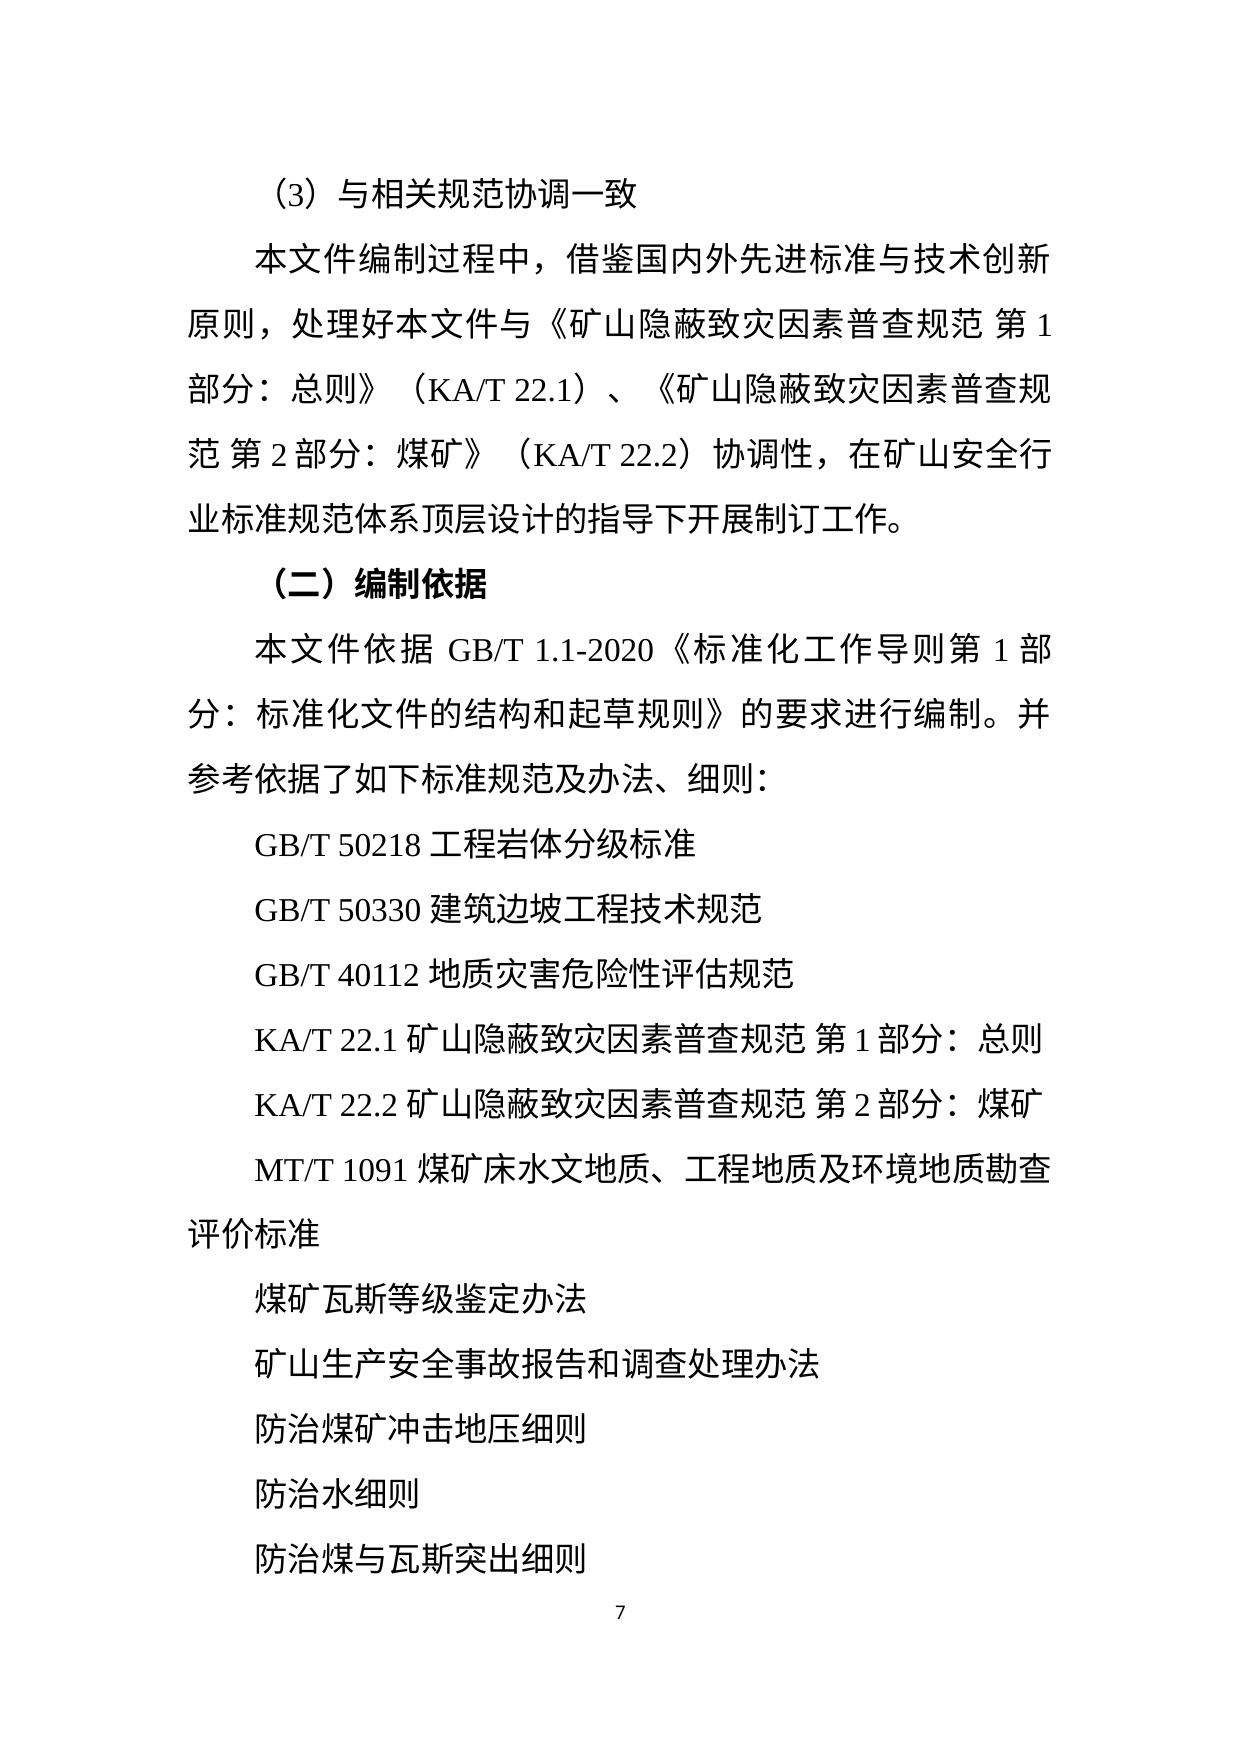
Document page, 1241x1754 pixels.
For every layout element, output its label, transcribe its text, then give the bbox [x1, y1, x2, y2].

text 本文件编制过程中，借鉴国内外先进标准与技术创新原则，处理好本文件与《矿山隐蔽致灾因素普查规范 第1部分：总则》（KA/T 22.1）、《矿山隐蔽致灾因素普查规范 第2部分：煤矿》（KA/T 22.2）协调性，在矿山安全行业标准规范体系顶层设计的指导下开展制订工作。 [187, 225, 1053, 550]
text （二）编制依据 [187, 550, 1053, 615]
text GB/T 50330 建筑边坡工程技术规范 [187, 875, 1053, 940]
text MT/T 1091 煤矿床水文地质、工程地质及环境地质勘查评价标准 [187, 1135, 1053, 1265]
text KA/T 22.2 矿山隐蔽致灾因素普查规范 第2部分：煤矿 [187, 1070, 1053, 1135]
text 本文件依据 GB/T 1.1-2020《标准化工作导则第1部分：标准化文件的结构和起草规则》的要求进行编制。并参考依据了如下标准规范及办法、细则： [187, 615, 1053, 810]
text 防治煤矿冲击地压细则 [187, 1395, 1053, 1460]
text GB/T 50218 工程岩体分级标准 [187, 810, 1053, 875]
text KA/T 22.1 矿山隐蔽致灾因素普查规范 第1部分：总则 [187, 1005, 1053, 1070]
text GB/T 40112 地质灾害危险性评估规范 [187, 940, 1053, 1005]
text 矿山生产安全事故报告和调查处理办法 [187, 1330, 1053, 1395]
text 煤矿瓦斯等级鉴定办法 [187, 1265, 1053, 1330]
text （3）与相关规范协调一致 [187, 160, 1053, 225]
text 防治水细则 [187, 1460, 1053, 1525]
text 防治煤与瓦斯突出细则 [187, 1525, 1053, 1590]
